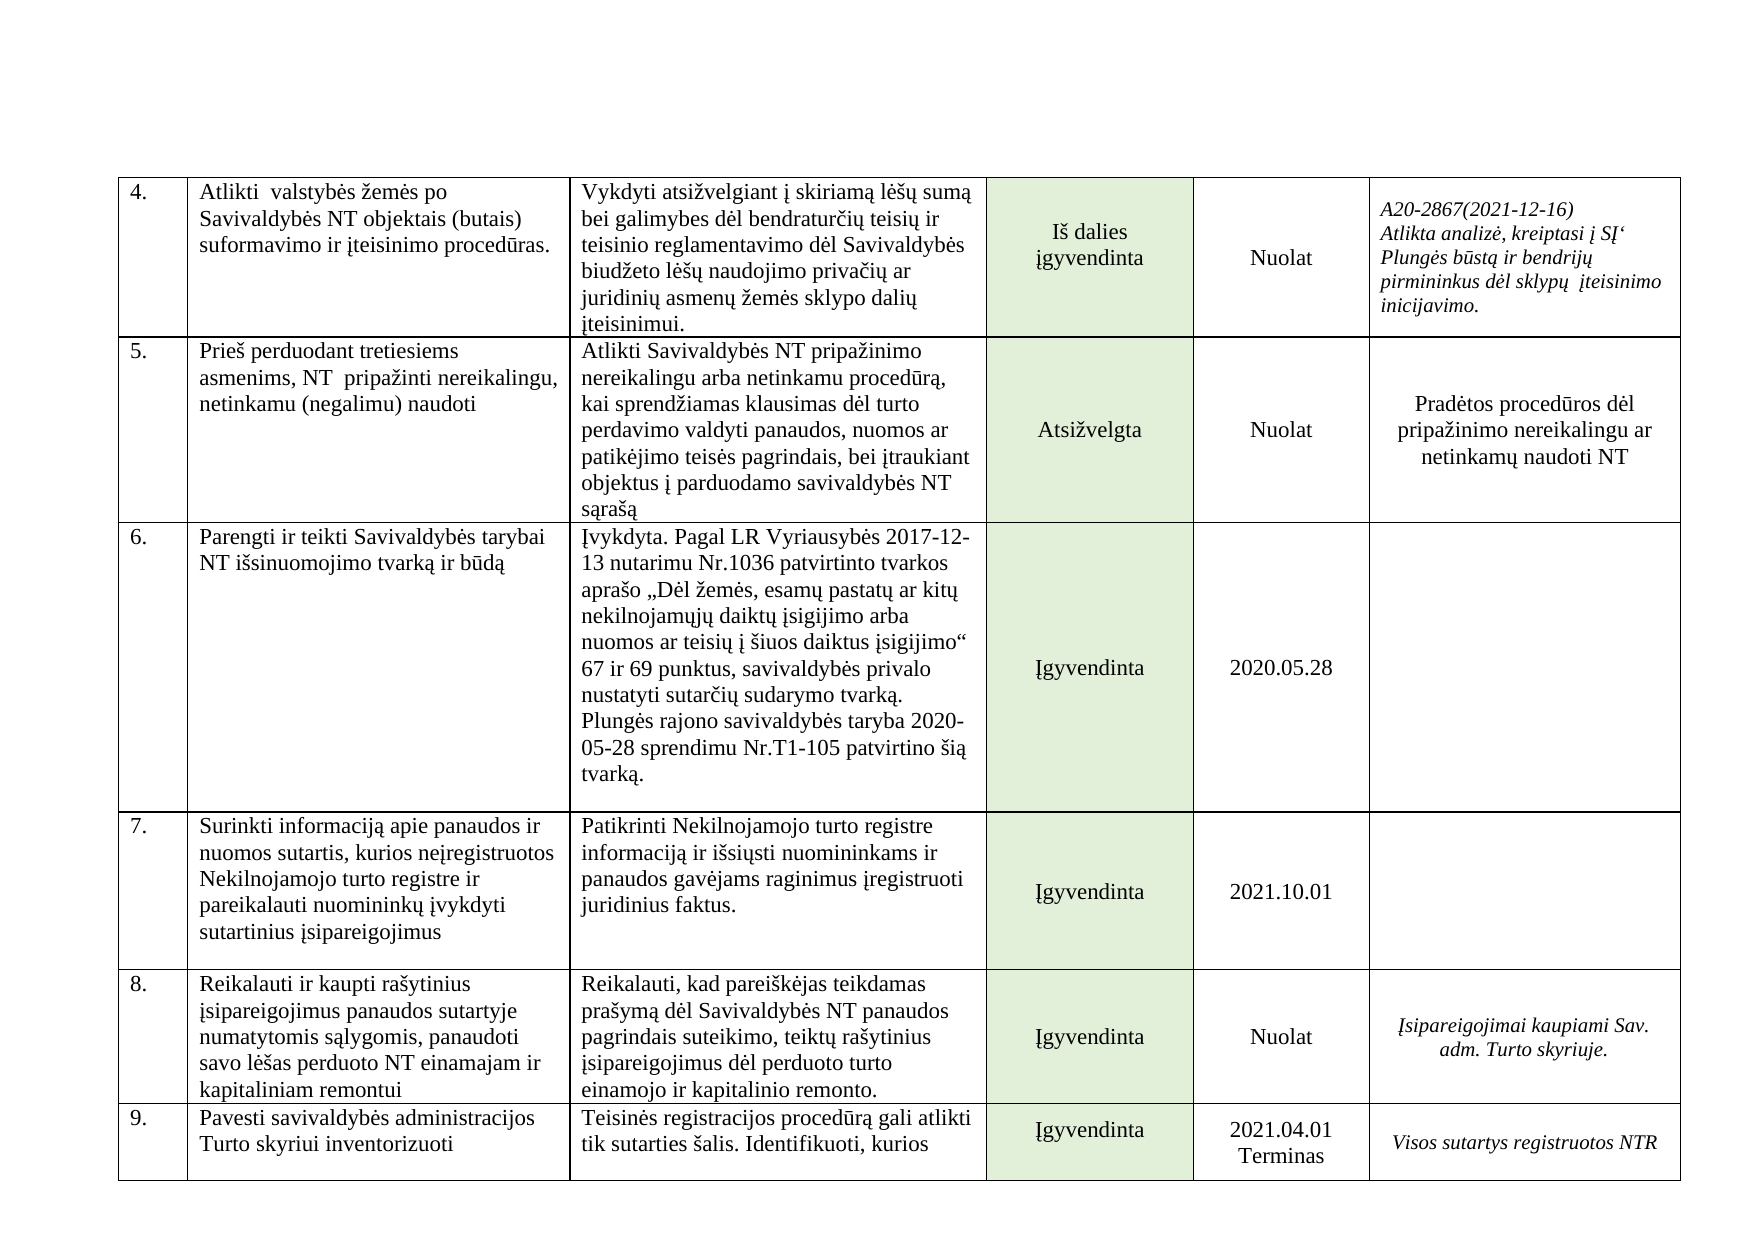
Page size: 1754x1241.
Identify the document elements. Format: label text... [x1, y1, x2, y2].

table_cell 2020.05.28 [1194, 523, 1369, 811]
table_cell Reikalauti ir kaupti rašytinius įsipareigojimus panaudos sutartyje numatytomis sąlygomis, panaudoti savo lėšas perduoto NT einamajam ir kapitaliniam remontui [188, 970, 569, 1103]
table_cell Įgyvendinta [987, 813, 1193, 969]
table_cell 8. [119, 970, 187, 1103]
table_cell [571, 1104, 986, 1180]
table_cell 6. [119, 523, 187, 811]
table_cell Įgyvendinta [987, 970, 1193, 1103]
table_cell Atlikti valstybės žemės po Savivaldybės NT objektais (butais) suformavimo ir įteisinimo procedūras. [188, 178, 569, 336]
table_cell Prieš perduodant tretiesiems asmenims, NT pripažinti nereikalingu, netinkamu (negalimu) naudoti [188, 338, 569, 522]
table_cell Nuolat [1194, 970, 1369, 1103]
table_cell Iš dalies įgyvendinta [987, 178, 1193, 336]
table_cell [1194, 1104, 1369, 1180]
table_cell Įgyvendinta [987, 523, 1193, 811]
table_cell Įsipareigojimai kaupiami Sav. adm. Turto skyriuje. [1370, 970, 1680, 1103]
table_cell Atlikti Savivaldybės NT pripažinimo nereikalingu arba netinkamu procedūrą, kai sprendžiamas klausimas dėl turto perdavimo valdyti panaudos, nuomos ar patikėjimo teisės pagrindais, bei įtraukiant objektus į parduodamo savivaldybės NT sąrašą [571, 338, 986, 522]
table_cell 7. [119, 813, 187, 969]
table_cell 5. [119, 338, 187, 522]
table_cell 4. [119, 178, 187, 336]
table_cell Nuolat [1194, 338, 1369, 522]
table_cell Įgyvendinta [987, 1104, 1193, 1180]
table_cell Patikrinti Nekilnojamojo turto registre informaciją ir išsiųsti nuomininkams ir panaudos gavėjams raginimus įregistruoti juridinius faktus. [571, 813, 986, 969]
table_cell [1370, 813, 1680, 969]
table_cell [188, 1104, 569, 1180]
table_cell Atsižvelgta [987, 338, 1193, 522]
table_cell Reikalauti, kad pareiškėjas teikdamas prašymą dėl Savivaldybės NT panaudos pagrindais suteikimo, teiktų rašytinius įsipareigojimus dėl perduoto turto einamojo ir kapitalinio remonto. [571, 970, 986, 1103]
table_cell Įvykdyta. Pagal LR Vyriausybės 2017-12-13 nutarimu Nr.1036 patvirtinto tvarkos aprašo „Dėl žemės, esamų pastatų ar kitų nekilnojamųjų daiktų įsigijimo arba nuomos ar teisių į šiuos daiktus įsigijimo“ 67 ir 69 punktus, savivaldybės privalo nustatyti sutarčių sudarymo tvarką. Plungės rajono savivaldybės taryba 2020-05-28 sprendimu Nr.T1-105 patvirtino šią tvarką. [571, 523, 986, 811]
table_cell A20-2867(2021-12-16) Atlikta analizė, kreiptasi į SĮ‘ Plungės būstą ir bendrijų pirmininkus dėl sklypų įteisinimo inicijavimo. [1370, 178, 1680, 336]
table_cell Parengti ir teikti Savivaldybės tarybai NT išsinuomojimo tvarką ir būdą [188, 523, 569, 811]
table_cell Pradėtos procedūros dėl pripažinimo nereikalingu ar netinkamų naudoti NT [1370, 338, 1680, 522]
table_cell Surinkti informaciją apie panaudos ir nuomos sutartis, kurios neįregistruotos Nekilnojamojo turto registre ir pareikalauti nuomininkų įvykdyti sutartinius įsipareigojimus [188, 813, 569, 969]
table_cell Vykdyti atsižvelgiant į skiriamą lėšų sumą bei galimybes dėl bendraturčių teisių ir teisinio reglamentavimo dėl Savivaldybės biudžeto lėšų naudojimo privačių ar juridinių asmenų žemės sklypo dalių įteisinimui. [571, 178, 986, 336]
table_cell Nuolat [1194, 178, 1369, 336]
table_cell [1370, 523, 1680, 811]
table_cell 9. [119, 1104, 187, 1180]
table_cell 2021.10.01 [1194, 813, 1369, 969]
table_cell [1370, 1104, 1680, 1180]
